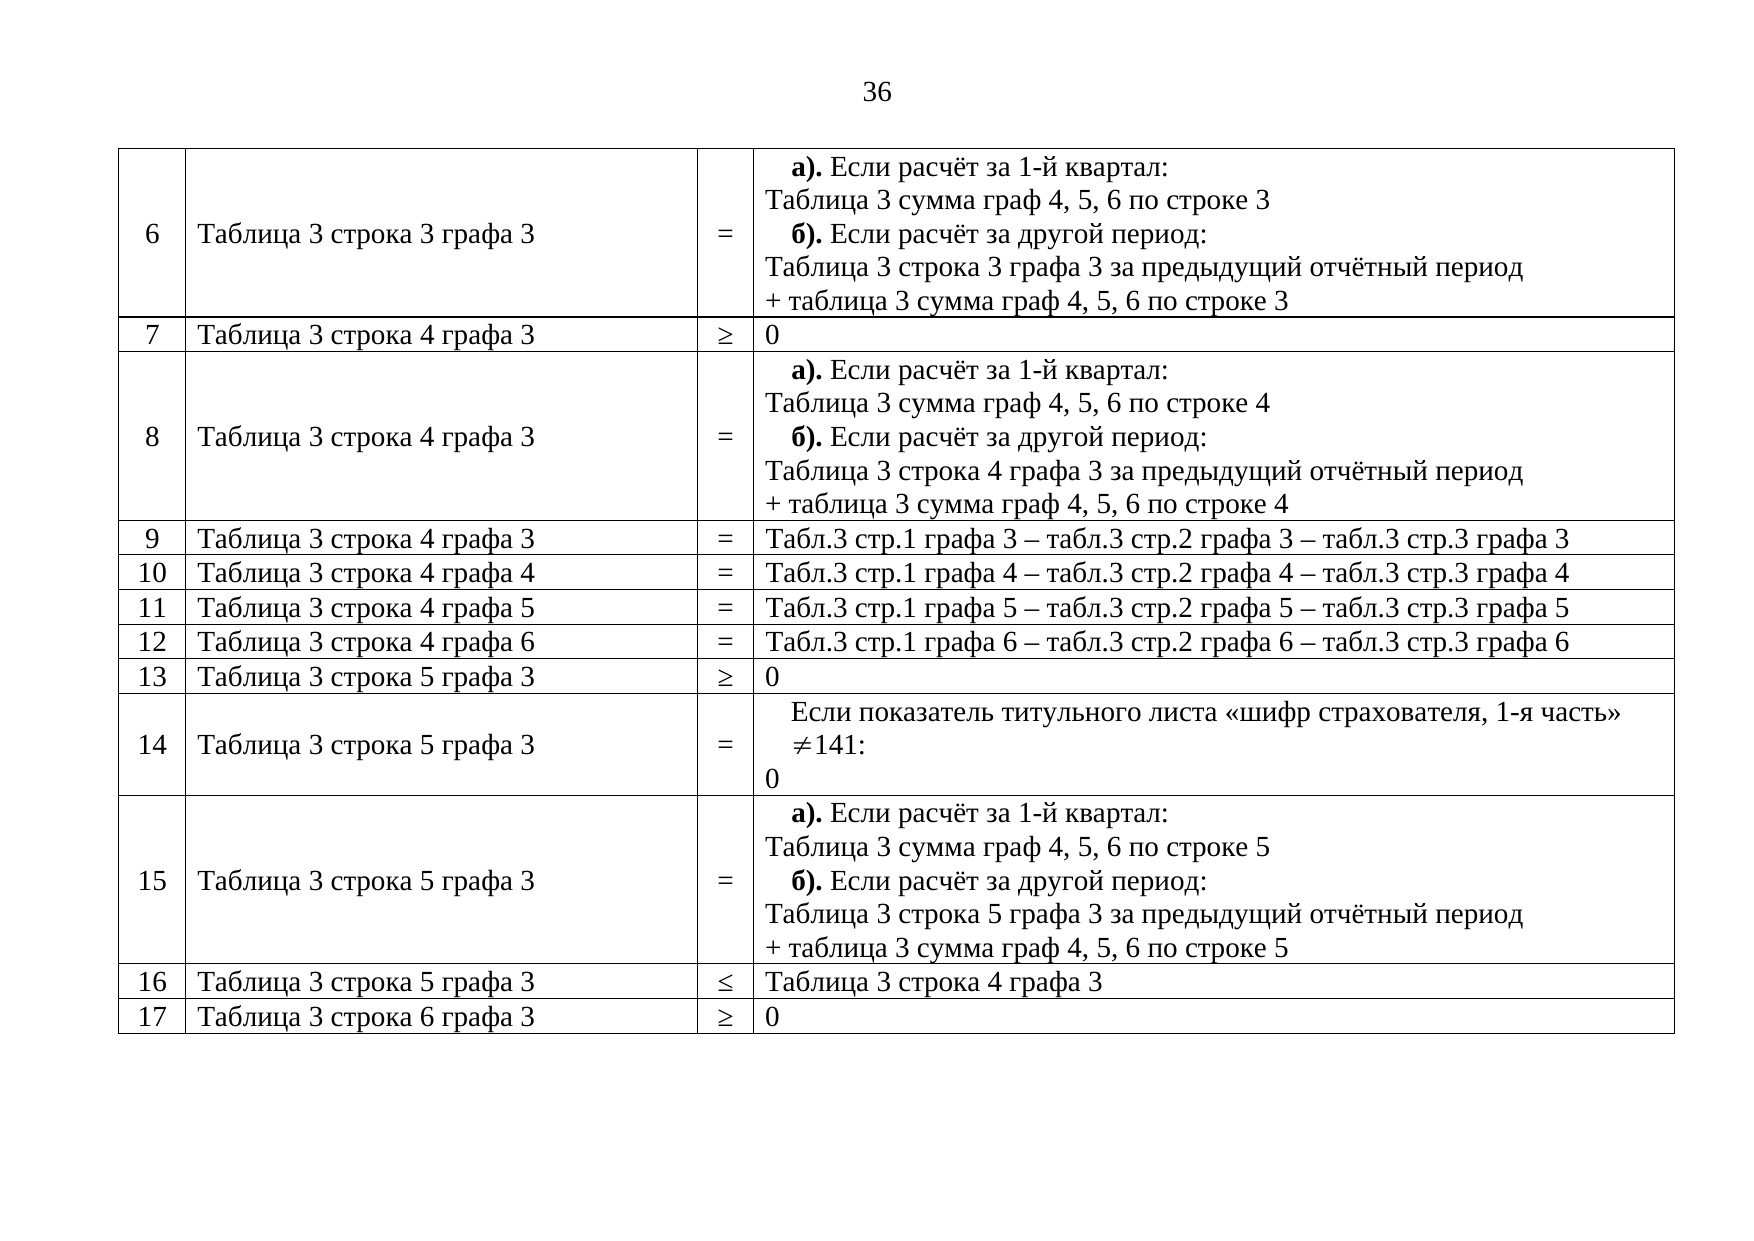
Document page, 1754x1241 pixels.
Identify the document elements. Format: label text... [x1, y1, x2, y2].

table_cell 11 [119, 590, 185, 623]
table_cell Таблица 3 строка 5 графа 3 [186, 694, 697, 794]
table_cell Таблица 3 строка 4 графа 5 [186, 590, 697, 623]
table_cell Таблица 3 строка 5 графа 3 [186, 964, 697, 998]
table_cell Табл.3 стр.1 графа 6 – табл.3 стр.2 графа 6 – табл.3 стр.3 графа 6 [754, 625, 1674, 658]
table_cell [186, 999, 697, 1032]
table_cell 16 [119, 964, 185, 998]
table_cell = [698, 149, 753, 316]
table_cell 13 [119, 659, 185, 693]
table_cell ≥ [698, 659, 753, 693]
table_cell = [698, 796, 753, 963]
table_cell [186, 149, 697, 316]
table_cell Таблица 3 строка 4 графа 3 [186, 318, 697, 351]
table_cell а). Если расчёт за 1-й квартал: Таблица 3 сумма граф 4, 5, 6 по строке 4 б). Если расчёт за другой период: Таблица 3 строка 4 графа 3 за предыдущий отчётный период + таблица 3 сумма граф 4, 5, 6 по строке 4 [754, 352, 1674, 520]
table_cell ≥ [698, 999, 753, 1032]
table_cell Таблица 3 строка 4 графа 3 [186, 521, 697, 554]
table_cell 14 [119, 694, 185, 794]
table_cell = [698, 521, 753, 554]
table_cell Таблица 3 строка 4 графа 6 [186, 625, 697, 658]
table_cell = [698, 625, 753, 658]
table_cell 6 [119, 149, 185, 316]
table_cell Таблица 3 строка 4 графа 3 [754, 964, 1674, 998]
table_cell Таблица 3 строка 4 графа 3 [186, 352, 697, 520]
table_cell = [698, 352, 753, 520]
table_cell 0 [754, 999, 1674, 1032]
table_cell = [698, 694, 753, 794]
table_cell = [698, 555, 753, 589]
table_cell 0 [754, 318, 1674, 351]
table_cell Табл.3 стр.1 графа 3 – табл.3 стр.2 графа 3 – табл.3 стр.3 графа 3 [754, 521, 1674, 554]
table_cell ≤ [698, 964, 753, 998]
table_cell Таблица 3 строка 5 графа 3 [186, 796, 697, 963]
table_cell 7 [119, 318, 185, 351]
table_cell Табл.3 стр.1 графа 5 – табл.3 стр.2 графа 5 – табл.3 стр.3 графа 5 [754, 590, 1674, 623]
table_cell 9 [119, 521, 185, 554]
table_cell 15 [119, 796, 185, 963]
table_cell 0 [754, 659, 1674, 693]
table_cell 10 [119, 555, 185, 589]
table_cell Если показатель титульного листа «шифр страхователя, 1-я часть» 141: 0 [754, 694, 1674, 794]
table_cell = [698, 590, 753, 623]
table_cell ≥ [698, 318, 753, 351]
table_cell Таблица 3 строка 4 графа 4 [186, 555, 697, 589]
table_cell а). Если расчёт за 1-й квартал: Таблица 3 сумма граф 4, 5, 6 по строке 5 б). Если расчёт за другой период: Таблица 3 строка 5 графа 3 за предыдущий отчётный период + таблица 3 сумма граф 4, 5, 6 по строке 5 [754, 796, 1674, 963]
table_cell 17 [119, 999, 185, 1032]
table_cell Табл.3 стр.1 графа 4 – табл.3 стр.2 графа 4 – табл.3 стр.3 графа 4 [754, 555, 1674, 589]
table_cell 8 [119, 352, 185, 520]
table_cell 12 [119, 625, 185, 658]
table_cell Таблица 3 строка 5 графа 3 [186, 659, 697, 693]
table_cell а). Если расчёт за 1-й квартал: Таблица 3 сумма граф 4, 5, 6 по строке 3 б). Если расчёт за другой период: Таблица 3 строка 3 графа 3 за предыдущий отчётный период + таблица 3 сумма граф 4, 5, 6 по строке 3 [754, 149, 1674, 316]
